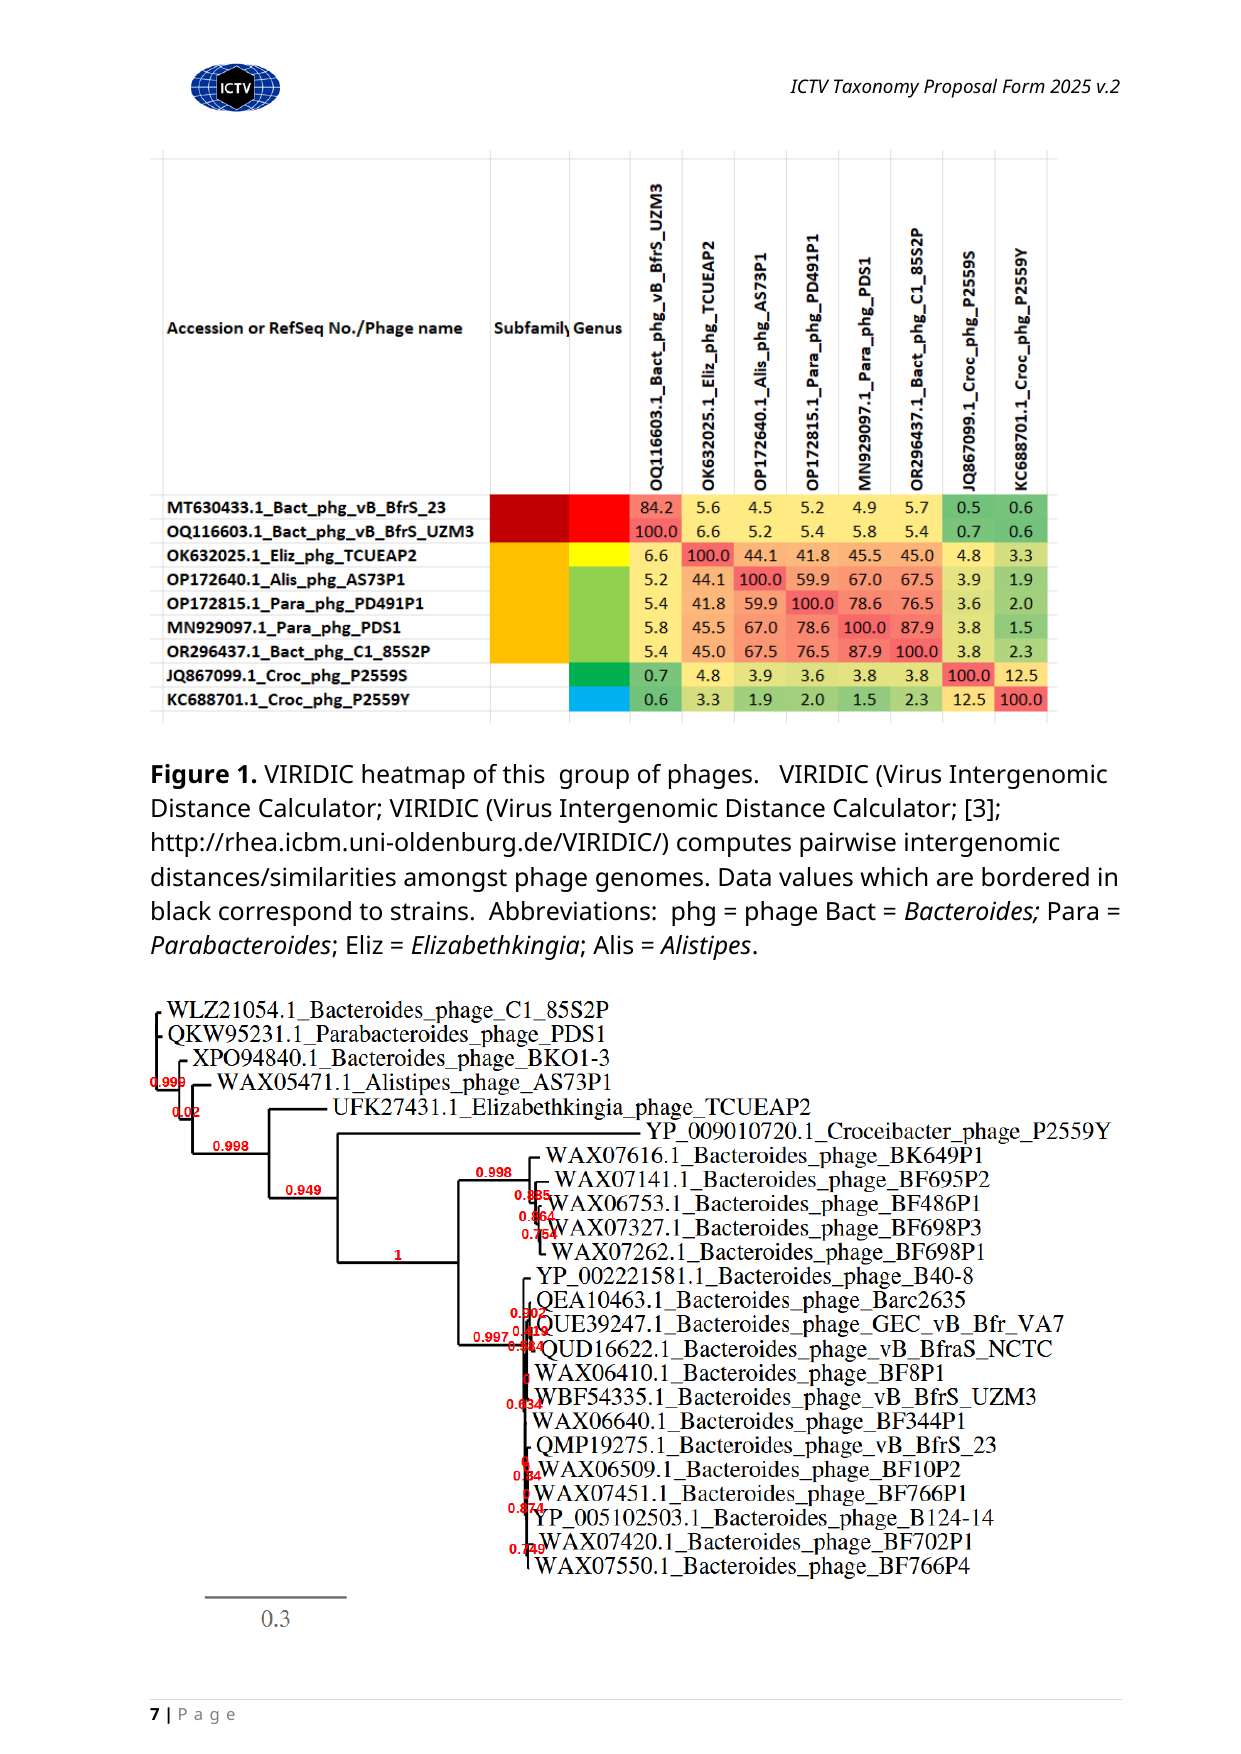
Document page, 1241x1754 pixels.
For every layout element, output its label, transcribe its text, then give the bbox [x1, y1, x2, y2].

picture [190, 56, 282, 113]
text Figure 1. VIRIDIC heatmap of this group of phages. VIRIDIC (Virus Intergenomic Distance Calculator; VIRIDIC (Virus Intergenomic Distance Calculator; [3]; http://rhea.icbm.uni-oldenburg.de/VIRIDIC/) computes pairwise intergenomic distances/similarities amongst phage genomes. Data values which are bordered in black correspond to strains. Abbreviations: phg = phage Bact = Bacteroides; Para = Parabacteroides; Eliz = Elizabethkingia; Alis = Alistipes. [150, 757, 1122, 961]
picture [150, 995, 1123, 1633]
picture [150, 150, 1058, 723]
